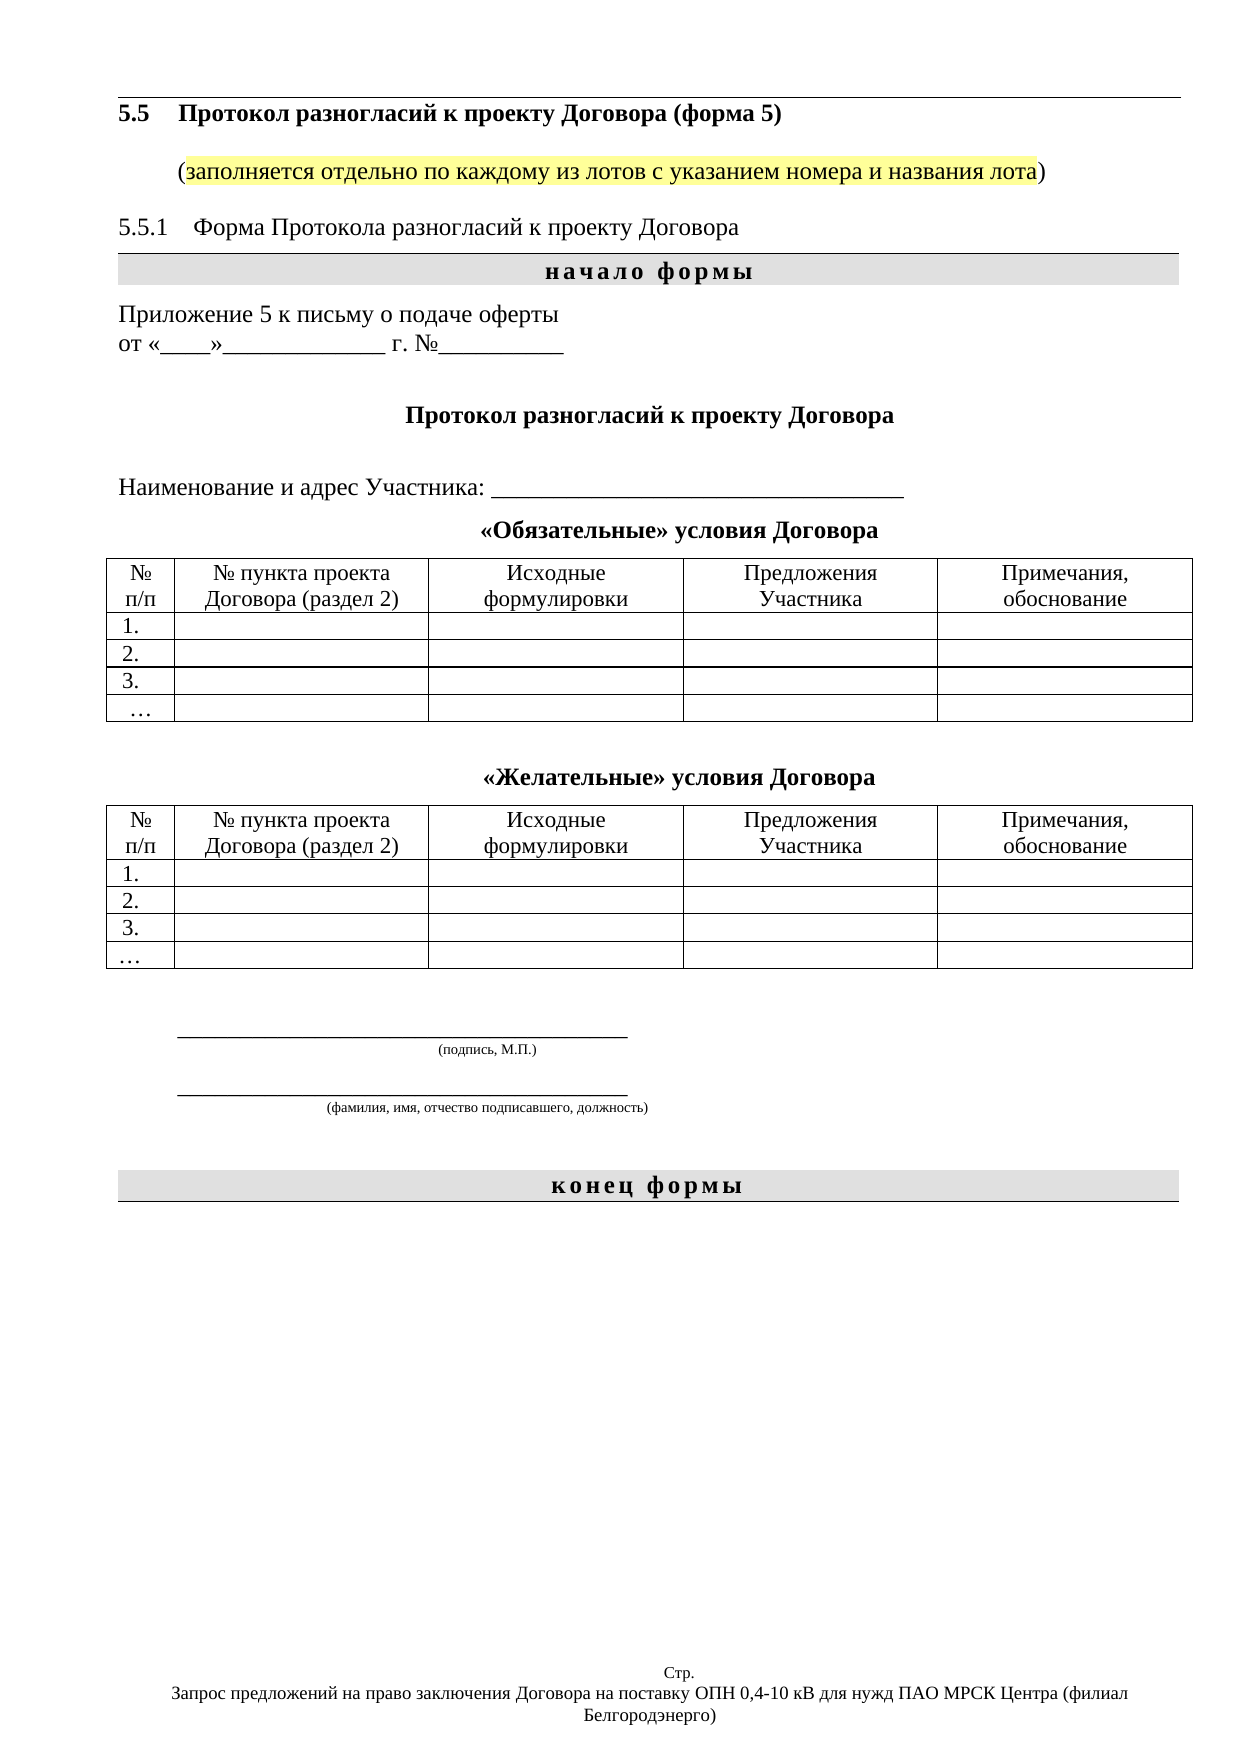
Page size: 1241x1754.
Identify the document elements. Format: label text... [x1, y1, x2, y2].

table_cell [429, 668, 683, 694]
table_cell [107, 860, 174, 886]
text начало формы [118, 254, 1179, 285]
table_header № п/п [107, 806, 174, 858]
table_header Примечания, обоснование [938, 806, 1192, 858]
table_cell [107, 613, 174, 639]
table_header Исходные формулировки [429, 559, 683, 612]
table_cell [684, 942, 937, 968]
table_cell [107, 668, 174, 694]
table_header Исходные формулировки [429, 806, 683, 858]
table_cell [175, 914, 428, 941]
table_header № пункта проекта Договора (раздел 2) [175, 559, 428, 612]
table_cell [107, 914, 174, 941]
text (подпись, М.П.) [118, 1041, 797, 1070]
text Протокол разногласий к проекту Договора [118, 400, 1181, 428]
table_cell [429, 695, 683, 721]
table_cell [684, 613, 937, 639]
table_cell [175, 860, 428, 886]
table_cell [175, 942, 428, 968]
table_cell [175, 640, 428, 666]
table_header Примечания, обоснование [938, 559, 1192, 612]
table_cell [429, 942, 683, 968]
table_cell [684, 860, 937, 886]
table_cell … [107, 942, 174, 968]
table_cell [175, 695, 428, 721]
table_cell [684, 887, 937, 913]
table_cell [175, 887, 428, 913]
text ____________________________________ [118, 1070, 1181, 1098]
table_cell [429, 887, 683, 913]
table_cell [684, 695, 937, 721]
table_cell [107, 640, 174, 666]
table_header № п/п [107, 559, 174, 612]
table_cell [938, 942, 1192, 968]
table_cell [429, 640, 683, 666]
table_cell [429, 860, 683, 886]
table_cell [684, 914, 937, 941]
text «Обязательные» условия Договора [118, 515, 1181, 543]
table_cell [175, 668, 428, 694]
table_cell [938, 668, 1192, 694]
table_cell [684, 668, 937, 694]
table_cell [938, 695, 1192, 721]
table_cell [938, 887, 1192, 913]
text «Желательные» условия Договора [118, 762, 1181, 790]
table_header Предложения Участника [684, 559, 937, 612]
table_cell [429, 613, 683, 639]
table_cell … [107, 695, 174, 721]
text Наименование и адрес Участника: _________________________________ [118, 472, 1181, 500]
table_cell [938, 914, 1192, 941]
text конец формы [118, 1170, 1179, 1201]
table_cell [107, 887, 174, 913]
table_cell [938, 613, 1192, 639]
subtitle Протокол разногласий к проекту Договора (форма 5) [118, 98, 1181, 127]
table_cell [938, 640, 1192, 666]
table_cell [429, 914, 683, 941]
text Приложение 5 к письму о подаче оферты от «____»_____________ г. №__________ [118, 299, 1181, 357]
table_header № пункта проекта Договора (раздел 2) [175, 806, 428, 858]
table_header Предложения Участника [684, 806, 937, 858]
table_cell [175, 613, 428, 639]
subtitle Форма Протокола разногласий к проекту Договора [118, 212, 1181, 240]
table_cell [684, 640, 937, 666]
text (фамилия, имя, отчество подписавшего, должность) [118, 1098, 797, 1127]
text ____________________________________ [118, 1012, 1181, 1041]
table_cell [938, 860, 1192, 886]
